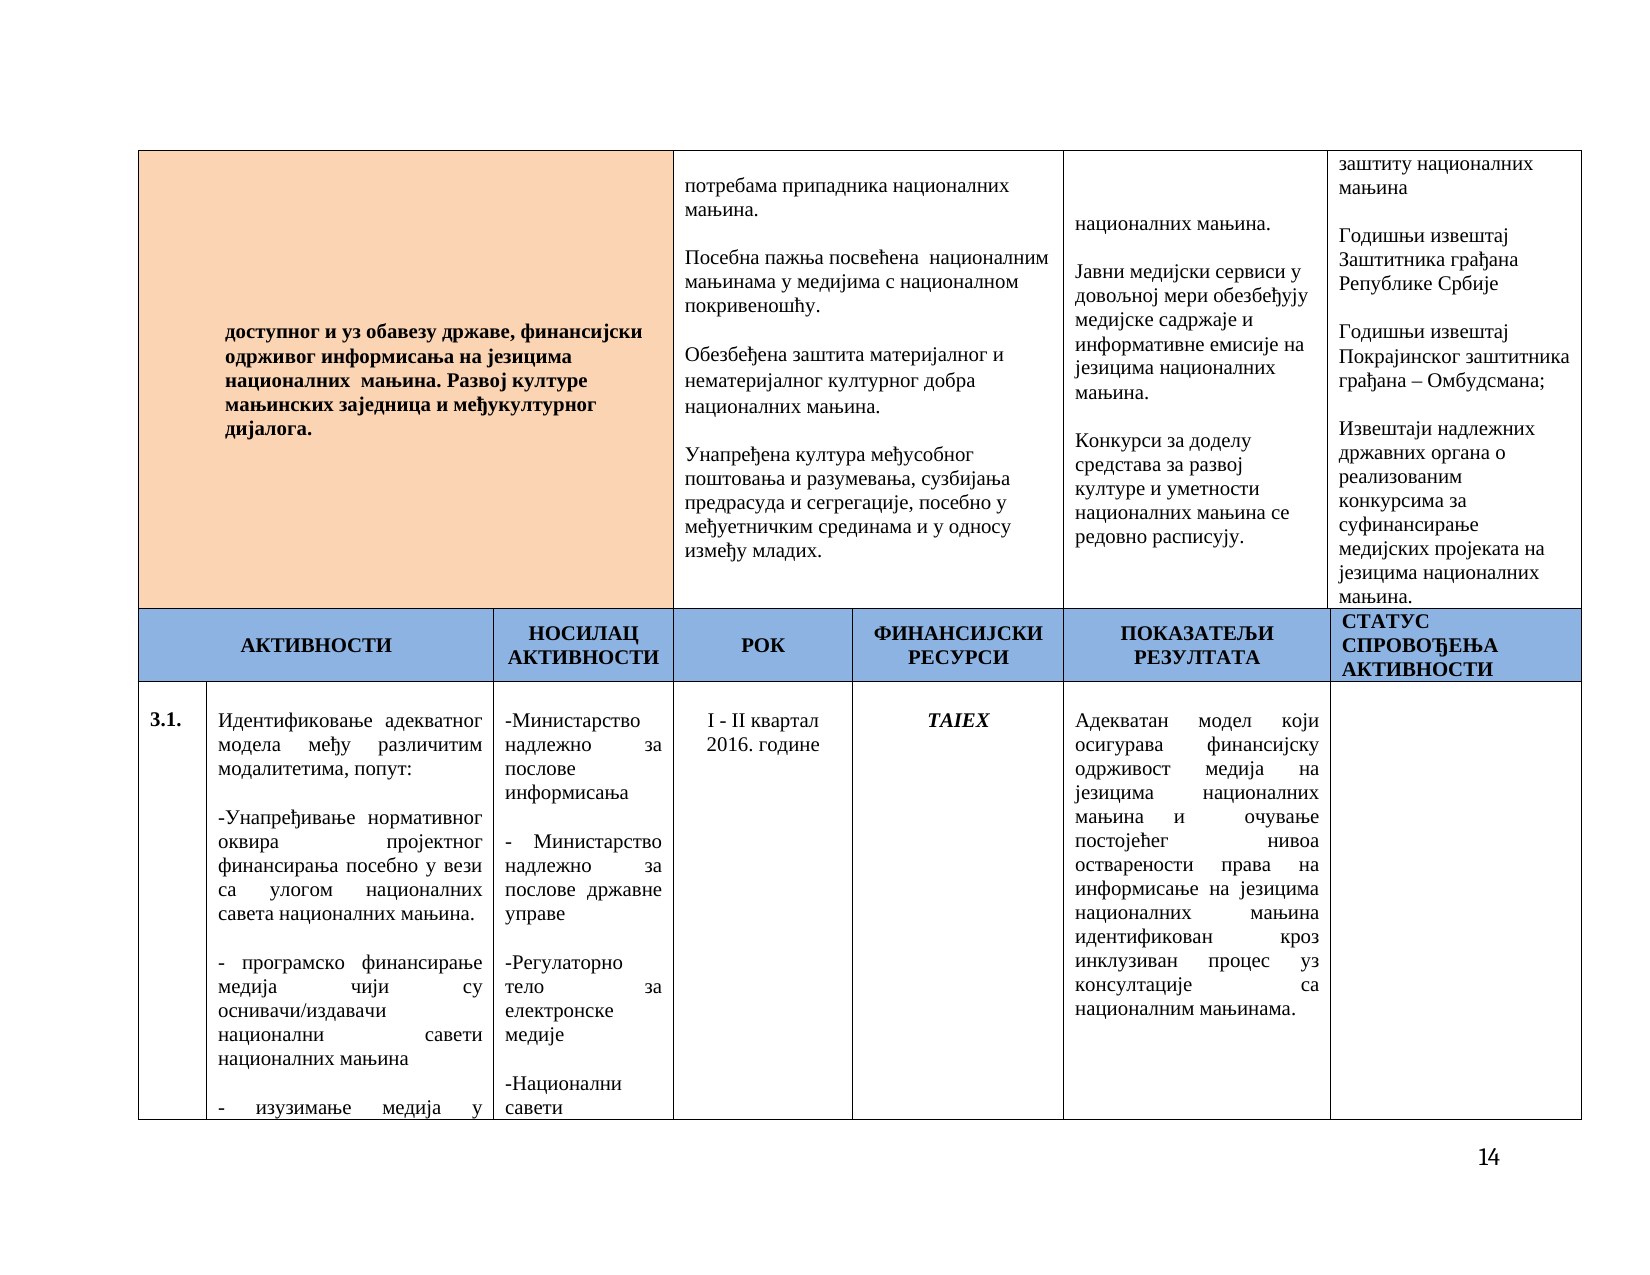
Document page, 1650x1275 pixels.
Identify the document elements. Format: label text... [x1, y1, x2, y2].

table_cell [1328, 151, 1581, 608]
table_cell ФИНАНСИЈСКИ РЕСУРСИ [853, 609, 1063, 681]
table_cell РОК [674, 609, 852, 681]
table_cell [1064, 151, 1327, 608]
table_cell TAIEX [853, 682, 1063, 1119]
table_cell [674, 151, 1063, 608]
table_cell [1064, 682, 1330, 1119]
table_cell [139, 151, 673, 608]
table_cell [207, 682, 493, 1119]
table_cell СТАТУС СПРОВОЂЕЊА АКТИВНОСТИ [1331, 609, 1581, 681]
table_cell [494, 682, 673, 1119]
table_cell [1331, 682, 1581, 1119]
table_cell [674, 682, 852, 1119]
table_cell 3.1. [139, 682, 206, 1119]
table_cell АКТИВНОСТИ [139, 609, 493, 681]
table_cell НОСИЛАЦ АКТИВНОСТИ [494, 609, 673, 681]
table_cell ПОКАЗАТЕЉИ РЕЗУЛТАТА [1064, 609, 1330, 681]
